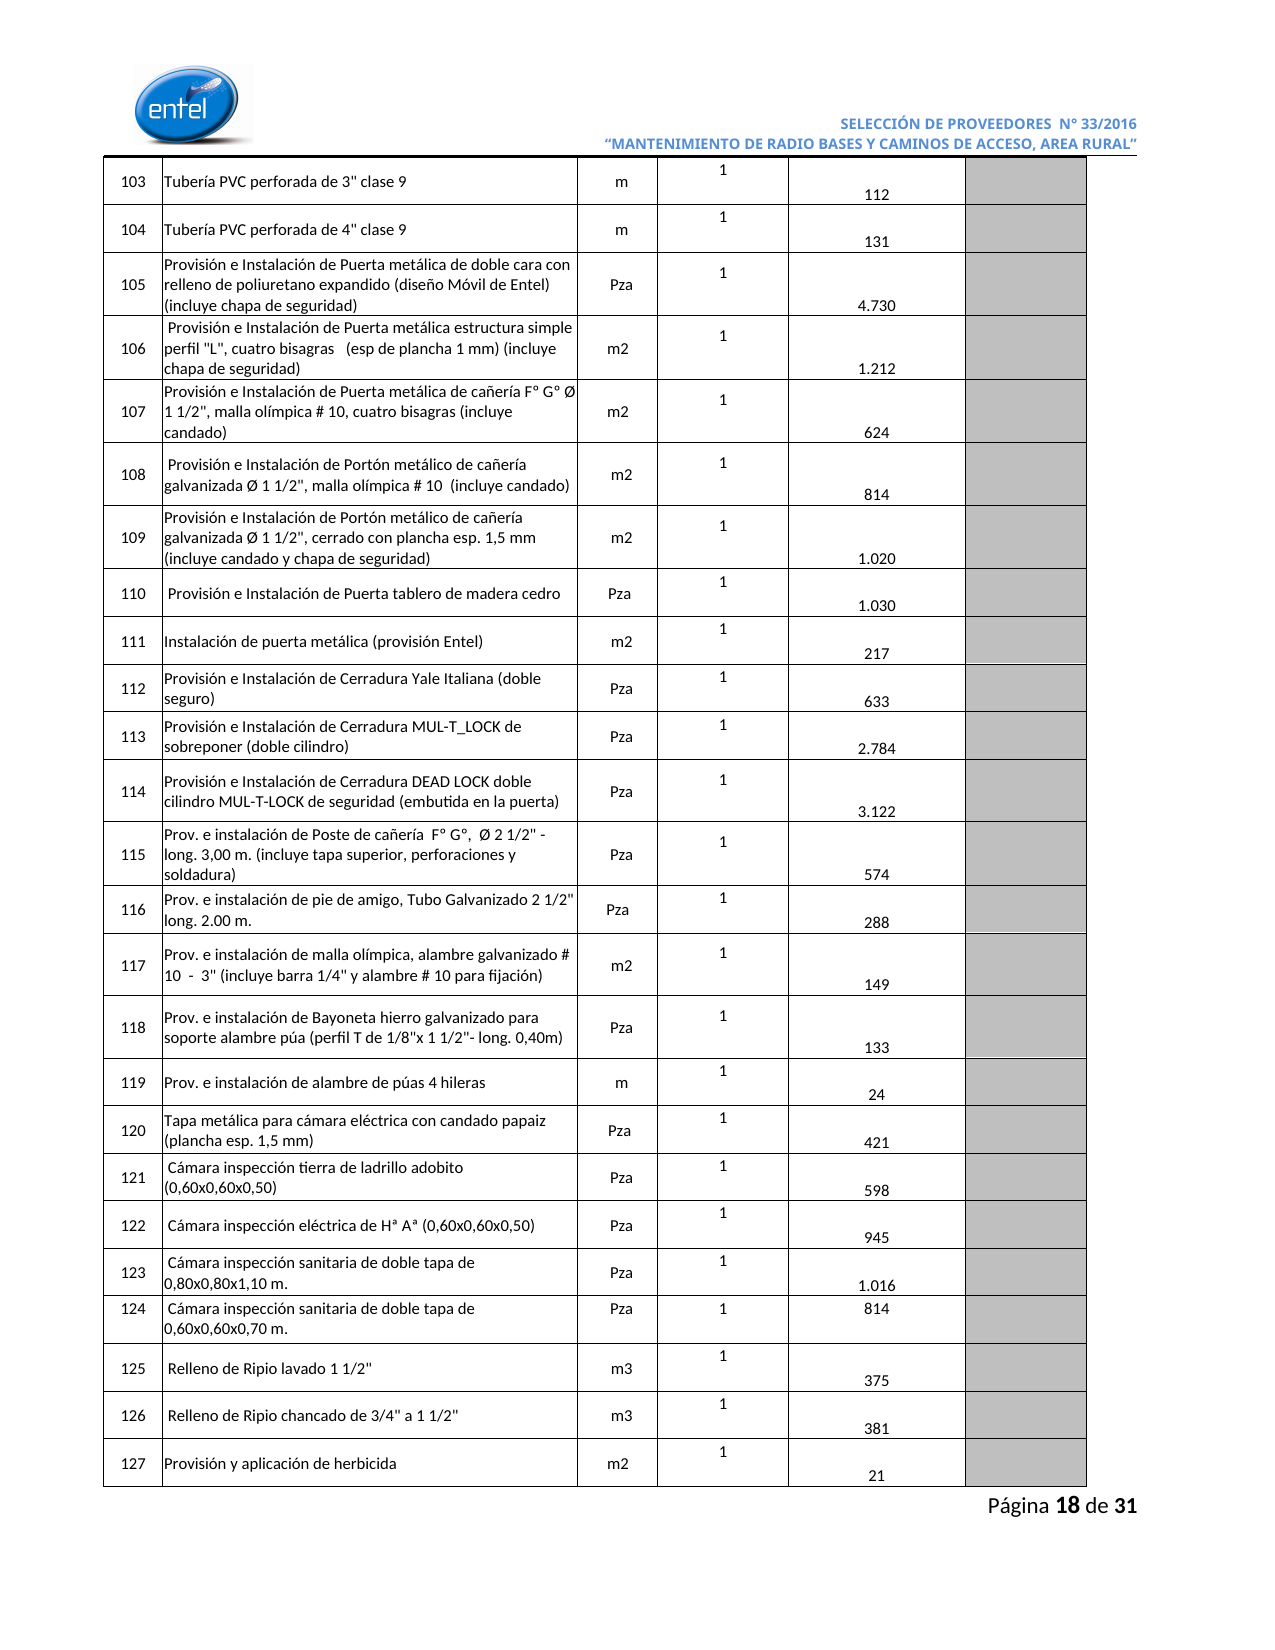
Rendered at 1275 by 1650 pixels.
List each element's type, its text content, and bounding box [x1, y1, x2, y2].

table_cell 119 [104, 1059, 162, 1105]
table_cell 1.030 [789, 569, 965, 616]
table_cell Pza [578, 822, 657, 885]
table_cell Pza [578, 1201, 657, 1248]
table_cell [966, 1154, 1086, 1200]
table_cell [966, 996, 1086, 1057]
picture [134, 64, 254, 145]
table_cell [966, 253, 1086, 315]
table_cell m2 [578, 443, 657, 505]
table_cell 2.784 [789, 712, 965, 759]
table_cell [966, 1106, 1086, 1153]
table_cell 109 [104, 506, 162, 568]
table_cell m2 [578, 506, 657, 568]
table_cell 217 [789, 617, 965, 663]
table_cell 111 [104, 617, 162, 663]
table_cell Provisión e Instalación de Portón metálico de cañería galvanizada Ø 1 1/2", cerrado con plancha esp. 1,5 mm (incluye candado y chapa de seguridad) [163, 506, 577, 568]
table_cell [966, 665, 1086, 711]
table_cell Provisión e Instalación de Portón metálico de cañería galvanizada Ø 1 1/2", malla olímpica # 10 (incluye candado) [163, 443, 577, 505]
table_cell 149 [789, 934, 965, 995]
table_cell Pza [578, 996, 657, 1057]
table_cell Pza [578, 665, 657, 711]
table_cell 110 [104, 569, 162, 616]
table_cell 1 [658, 760, 788, 821]
table_cell Tubería PVC perforada de 3" clase 9 [163, 158, 577, 204]
table_cell 1 [658, 1249, 788, 1295]
table_cell Prov. e instalación de Bayoneta hierro galvanizado para soporte alambre púa (perfil T de 1/8"x 1 1/2"- long. 0,40m) [163, 996, 577, 1057]
table_cell 115 [104, 822, 162, 885]
table_cell m3 [578, 1392, 657, 1438]
table_cell Provisión e Instalación de Puerta metálica de doble cara con relleno de poliuretano expandido (diseño Móvil de Entel) (incluye chapa de seguridad) [163, 253, 577, 315]
table_cell m2 [578, 1439, 657, 1486]
table_cell 1 [658, 569, 788, 616]
table_cell 1 [658, 1439, 788, 1486]
table_cell 116 [104, 886, 162, 932]
table_cell 288 [789, 886, 965, 932]
table_cell m [578, 158, 657, 204]
table_cell 1.212 [789, 316, 965, 379]
table_cell [966, 1201, 1086, 1248]
table_cell [966, 380, 1086, 442]
table_cell Provisión e Instalación de Puerta tablero de madera cedro [163, 569, 577, 616]
table_cell 4.730 [789, 253, 965, 315]
table_cell 633 [789, 665, 965, 711]
table_cell 112 [104, 665, 162, 711]
table_cell 1 [658, 253, 788, 315]
table_cell 1 [658, 1106, 788, 1153]
table_cell [966, 760, 1086, 821]
table_cell Provisión e Instalación de Cerradura Yale Italiana (doble seguro) [163, 665, 577, 711]
table_cell m3 [578, 1344, 657, 1391]
table_cell [966, 506, 1086, 568]
table_cell Pza [578, 253, 657, 315]
table_cell [966, 1344, 1086, 1391]
table_cell 131 [789, 205, 965, 252]
table_cell 1 [658, 1344, 788, 1391]
table_cell 24 [789, 1059, 965, 1105]
table_cell [966, 886, 1086, 932]
table_cell Provisión e Instalación de Puerta metálica de cañería Fº Gº Ø 1 1/2", malla olímpica # 10, cuatro bisagras (incluye candado) [163, 380, 577, 442]
table_cell Pza [578, 1154, 657, 1200]
table_cell Cámara inspección sanitaria de doble tapa de 0,80x0,80x1,10 m. [163, 1249, 577, 1295]
table_cell 1 [658, 1392, 788, 1438]
table_cell Cámara inspección sanitaria de doble tapa de 0,60x0,60x0,70 m. [163, 1296, 577, 1343]
table_cell Provisión e Instalación de Cerradura MUL-T_LOCK de sobreponer (doble cilindro) [163, 712, 577, 759]
table_cell m2 [578, 617, 657, 663]
table_cell 3.122 [789, 760, 965, 821]
table_cell 127 [104, 1439, 162, 1486]
table_cell 814 [789, 1296, 965, 1343]
table_cell 108 [104, 443, 162, 505]
table_cell 103 [104, 158, 162, 204]
table_cell 1 [658, 822, 788, 885]
table_cell 122 [104, 1201, 162, 1248]
table_cell 1.016 [789, 1249, 965, 1295]
table_cell [966, 934, 1086, 995]
table_cell Pza [578, 1106, 657, 1153]
table_cell 1 [658, 1154, 788, 1200]
table_cell Prov. e instalación de malla olímpica, alambre galvanizado # 10 - 3" (incluye barra 1/4" y alambre # 10 para fijación) [163, 934, 577, 995]
table_cell Pza [578, 760, 657, 821]
table_cell [966, 1392, 1086, 1438]
table_cell 118 [104, 996, 162, 1057]
table_cell 124 [104, 1296, 162, 1343]
table_cell 133 [789, 996, 965, 1057]
table_cell 105 [104, 253, 162, 315]
table_cell m [578, 1059, 657, 1105]
table_cell 104 [104, 205, 162, 252]
table_cell 598 [789, 1154, 965, 1200]
table_cell [966, 1439, 1086, 1486]
table_cell Prov. e instalación de Poste de cañería Fº Gº, Ø 2 1/2" - long. 3,00 m. (incluye tapa superior, perforaciones y soldadura) [163, 822, 577, 885]
table_cell Provisión e Instalación de Cerradura DEAD LOCK doble cilindro MUL-T-LOCK de seguridad (embutida en la puerta) [163, 760, 577, 821]
table_cell Instalación de puerta metálica (provisión Entel) [163, 617, 577, 663]
table_cell 125 [104, 1344, 162, 1391]
table_cell m [578, 205, 657, 252]
table_cell 814 [789, 443, 965, 505]
table_cell 106 [104, 316, 162, 379]
table_cell Tubería PVC perforada de 4" clase 9 [163, 205, 577, 252]
table_cell 1 [658, 665, 788, 711]
table_cell 945 [789, 1201, 965, 1248]
table_cell [966, 617, 1086, 663]
table_cell Pza [578, 712, 657, 759]
table_cell [966, 712, 1086, 759]
table_cell Tapa metálica para cámara eléctrica con candado papaiz (plancha esp. 1,5 mm) [163, 1106, 577, 1153]
table_cell [966, 205, 1086, 252]
table_cell 1 [658, 996, 788, 1057]
table_cell Prov. e instalación de pie de amigo, Tubo Galvanizado 2 1/2" long. 2.00 m. [163, 886, 577, 932]
table_cell Relleno de Ripio lavado 1 1/2" [163, 1344, 577, 1391]
table_cell 121 [104, 1154, 162, 1200]
table_cell Pza [578, 1249, 657, 1295]
table_cell [966, 158, 1086, 204]
table_cell [966, 316, 1086, 379]
table_cell 1 [658, 1201, 788, 1248]
table_cell 375 [789, 1344, 965, 1391]
table_cell Pza [578, 569, 657, 616]
table_cell 112 [789, 158, 965, 204]
table_cell [966, 569, 1086, 616]
table_cell 1 [658, 158, 788, 204]
table_cell Pza [578, 1296, 657, 1343]
table_cell 1 [658, 380, 788, 442]
table_cell [966, 822, 1086, 885]
table_cell Cámara inspección tierra de ladrillo adobito (0,60x0,60x0,50) [163, 1154, 577, 1200]
table_cell 120 [104, 1106, 162, 1153]
table_cell 1 [658, 316, 788, 379]
table_cell 1 [658, 205, 788, 252]
table_cell 1 [658, 886, 788, 932]
table_cell 21 [789, 1439, 965, 1486]
table_cell 126 [104, 1392, 162, 1438]
table_cell [966, 1249, 1086, 1295]
table_cell 624 [789, 380, 965, 442]
table_cell [966, 443, 1086, 505]
table_cell 1.020 [789, 506, 965, 568]
table_cell m2 [578, 934, 657, 995]
table_cell Relleno de Ripio chancado de 3/4" a 1 1/2" [163, 1392, 577, 1438]
table_cell m2 [578, 316, 657, 379]
table_cell 123 [104, 1249, 162, 1295]
table_cell 381 [789, 1392, 965, 1438]
table_cell 114 [104, 760, 162, 821]
table_cell m2 [578, 380, 657, 442]
table_cell Provisión e Instalación de Puerta metálica estructura simple perfil "L", cuatro bisagras (esp de plancha 1 mm) (incluye chapa de seguridad) [163, 316, 577, 379]
table_cell [966, 1296, 1086, 1343]
table_cell 107 [104, 380, 162, 442]
table_cell 117 [104, 934, 162, 995]
table_cell 574 [789, 822, 965, 885]
table_cell 1 [658, 712, 788, 759]
table_cell 1 [658, 617, 788, 663]
table_cell Cámara inspección eléctrica de Hª Aª (0,60x0,60x0,50) [163, 1201, 577, 1248]
table_cell Pza [578, 886, 657, 932]
table_cell 1 [658, 1059, 788, 1105]
table_cell Provisión y aplicación de herbicida [163, 1439, 577, 1486]
table_cell 421 [789, 1106, 965, 1153]
table_cell 113 [104, 712, 162, 759]
table_cell 1 [658, 443, 788, 505]
table_cell 1 [658, 1296, 788, 1343]
table_cell Prov. e instalación de alambre de púas 4 hileras [163, 1059, 577, 1105]
table_cell [966, 1059, 1086, 1105]
table_cell 1 [658, 506, 788, 568]
table_cell 1 [658, 934, 788, 995]
